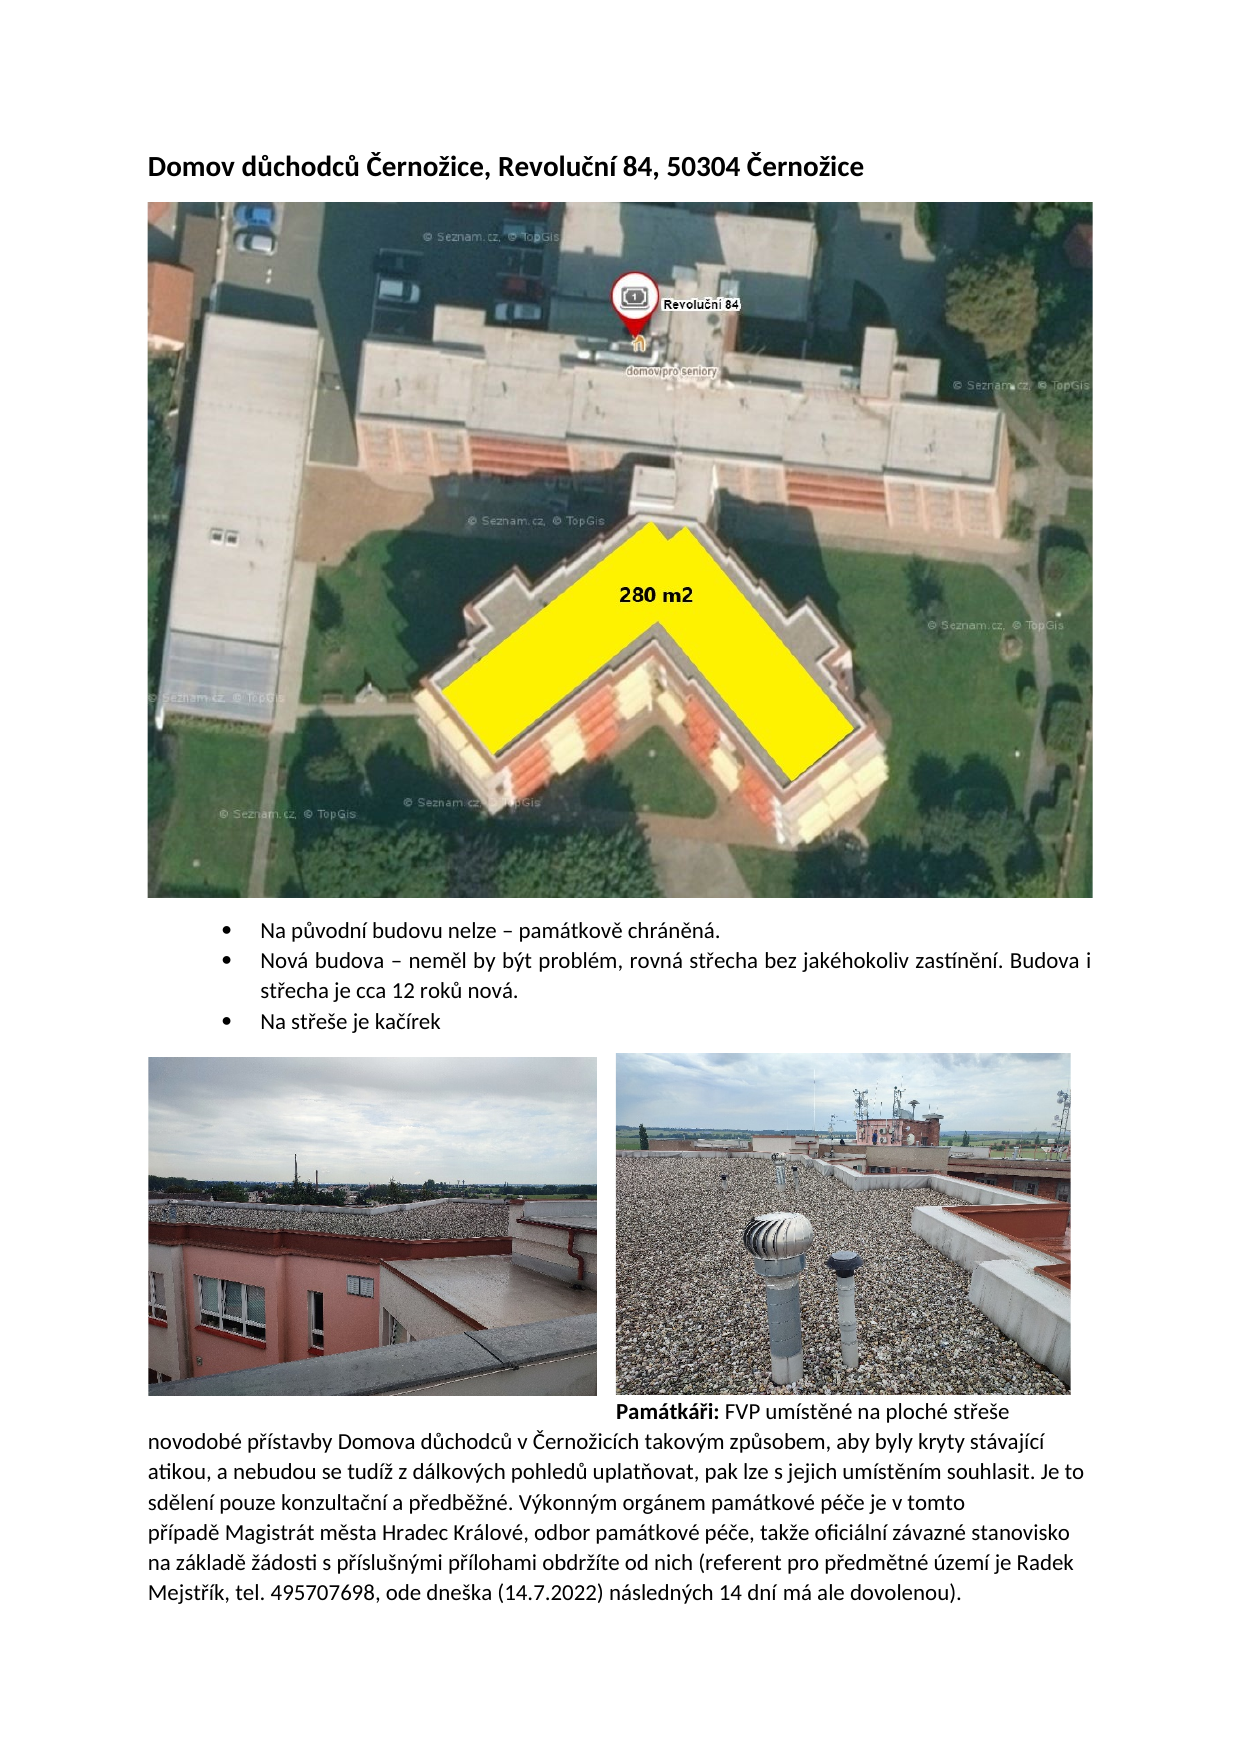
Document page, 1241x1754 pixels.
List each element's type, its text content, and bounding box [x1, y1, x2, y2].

list Nová budova – neměl by být problém, rovná střecha bez jakéhokoliv zastínění. Budova i střecha je cca 12 roků nová. [223, 946, 1093, 1004]
list Na střeše je kačírek [223, 1007, 1093, 1035]
list Na původní budovu nelze – památkově chráněná. [223, 916, 1093, 944]
picture [615, 1053, 1071, 1395]
picture [147, 202, 1093, 898]
text Památkáři: FVP umístěné na ploché střeše novodobé přístavby Domova důchodců v Černožicích takovým způsobem, aby byly kryty stávající atikou, a nebudou se tudíž z dálkových pohledů uplatňovat, pak lze s jejich umístěním souhlasit. Je to sdělení pouze konzultační a předběžné. Výkonným orgánem památkové péče je v tomto případě Magistrát města Hradec Králové, odbor památkové péče, takže oficiální závazné stanovisko na základě žádosti s příslušnými přílohami obdržíte od nich (referent pro předmětné území je Radek Mejstřík, tel. 495707698, ode dneška (14.7.2022) následných 14 dní má ale dovolenou). [148, 1397, 1093, 1606]
picture [146, 1057, 597, 1394]
text Domov důchodců Černožice, Revoluční 84, 50304 Černožice [148, 148, 1093, 183]
